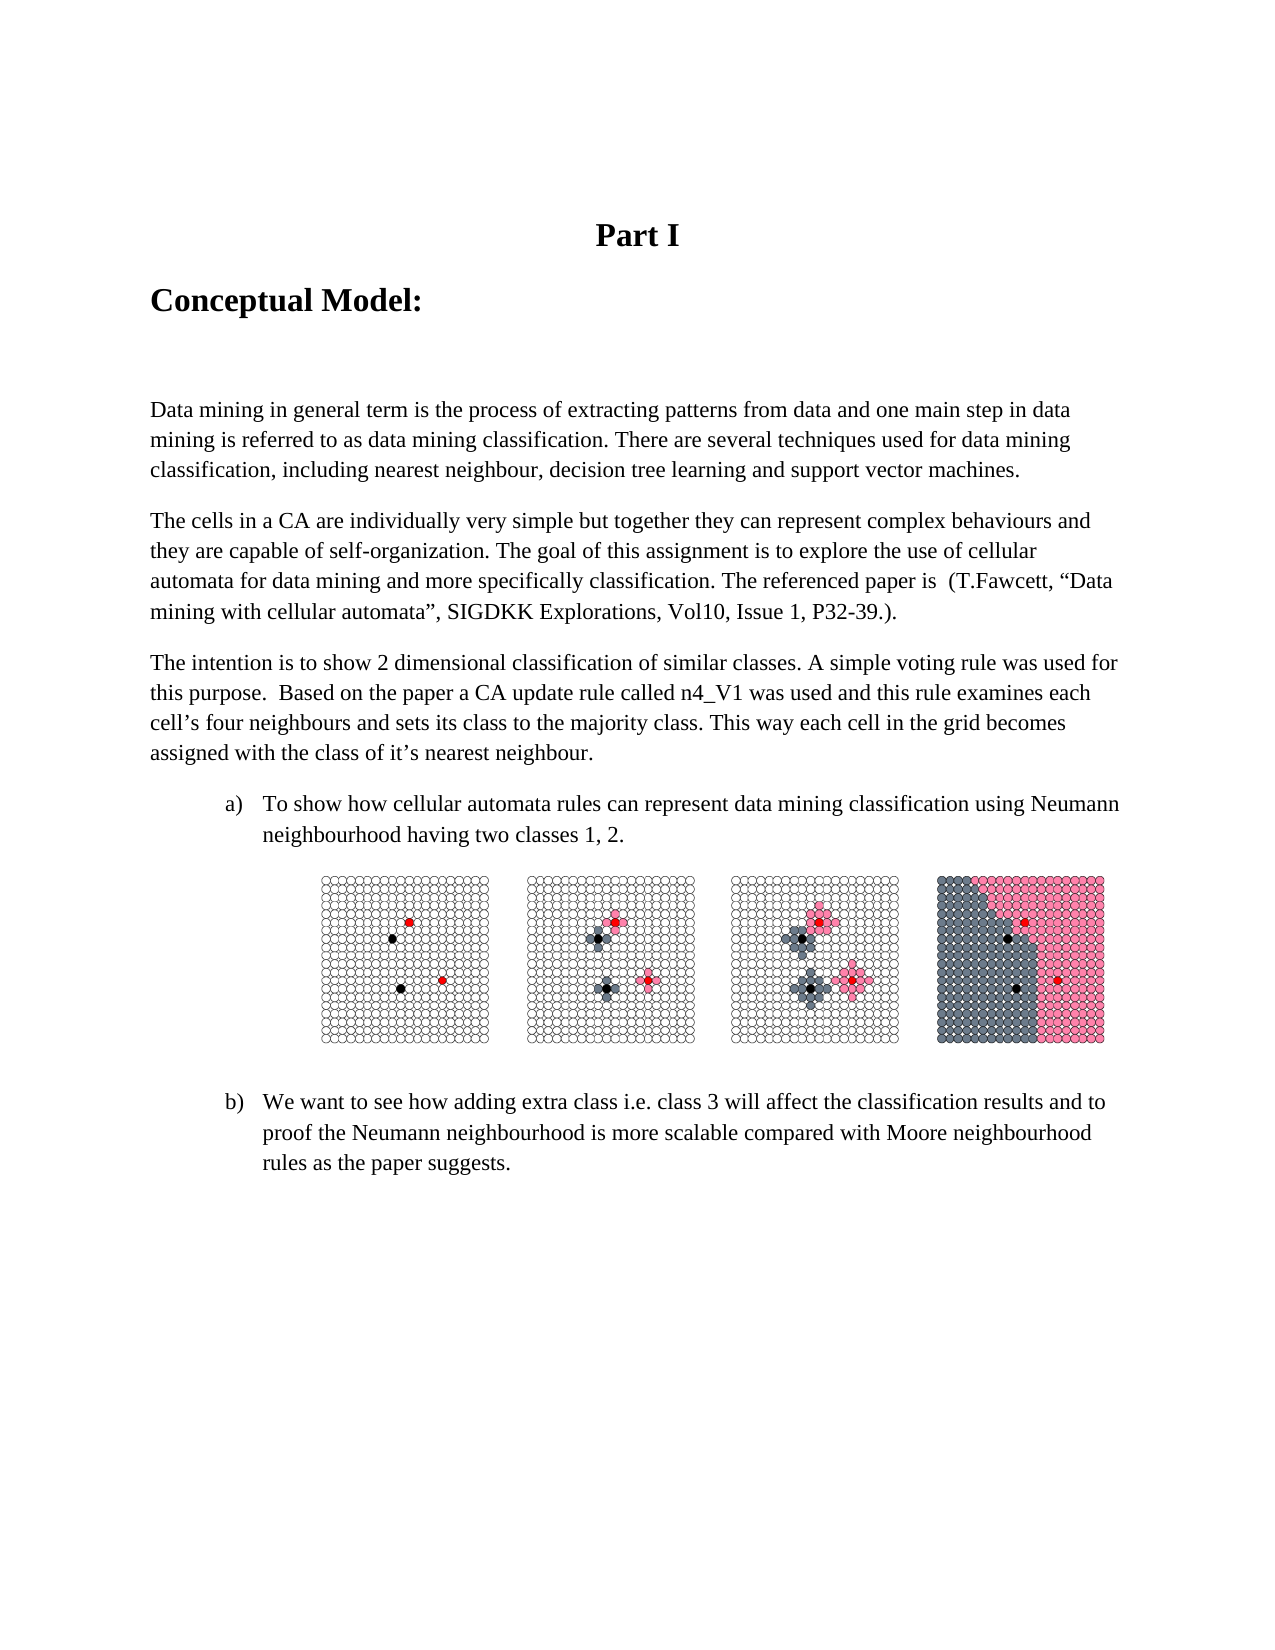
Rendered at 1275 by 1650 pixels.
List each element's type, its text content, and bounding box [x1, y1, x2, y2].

text The cells in a CA are individually very simple but together they can represent complex behaviours and they are capable of self-organization. The goal of this assignment is to explore the use of cellular automata for data mining and more specifically classification. The referenced paper is (T.Fawcett, “Data mining with cellular automata”, SIGDKK Explorations, Vol10, Issue 1, P32-39.). [150, 507, 1125, 624]
text Conceptual Model: [150, 280, 1125, 318]
text Part I [150, 215, 1125, 253]
text Data mining in general term is the process of extracting patterns from data and one main step in data mining is referred to as data mining classification. There are several techniques used for data mining classification, including nearest neighbour, decision tree learning and support vector machines. [150, 396, 1125, 482]
list We want to see how adding extra class i.e. class 3 will affect the classification results and to proof the Neumann neighbourhood is more scalable compared with Moore neighbourhood rules as the paper suggests. [225, 1088, 1125, 1175]
text The intention is to show 2 dimensional classification of similar classes. A simple voting rule was used for this purpose. Based on the paper a CA update rule called n4_V1 was used and this rule examines each cell’s four neighbours and sets its class to the majority class. This way each cell in the grid becomes assigned with the class of it’s nearest neighbour. [150, 649, 1125, 766]
list To show how cellular automata rules can represent data mining classification using Neumann neighbourhood having two classes 1, 2. [225, 791, 1125, 847]
